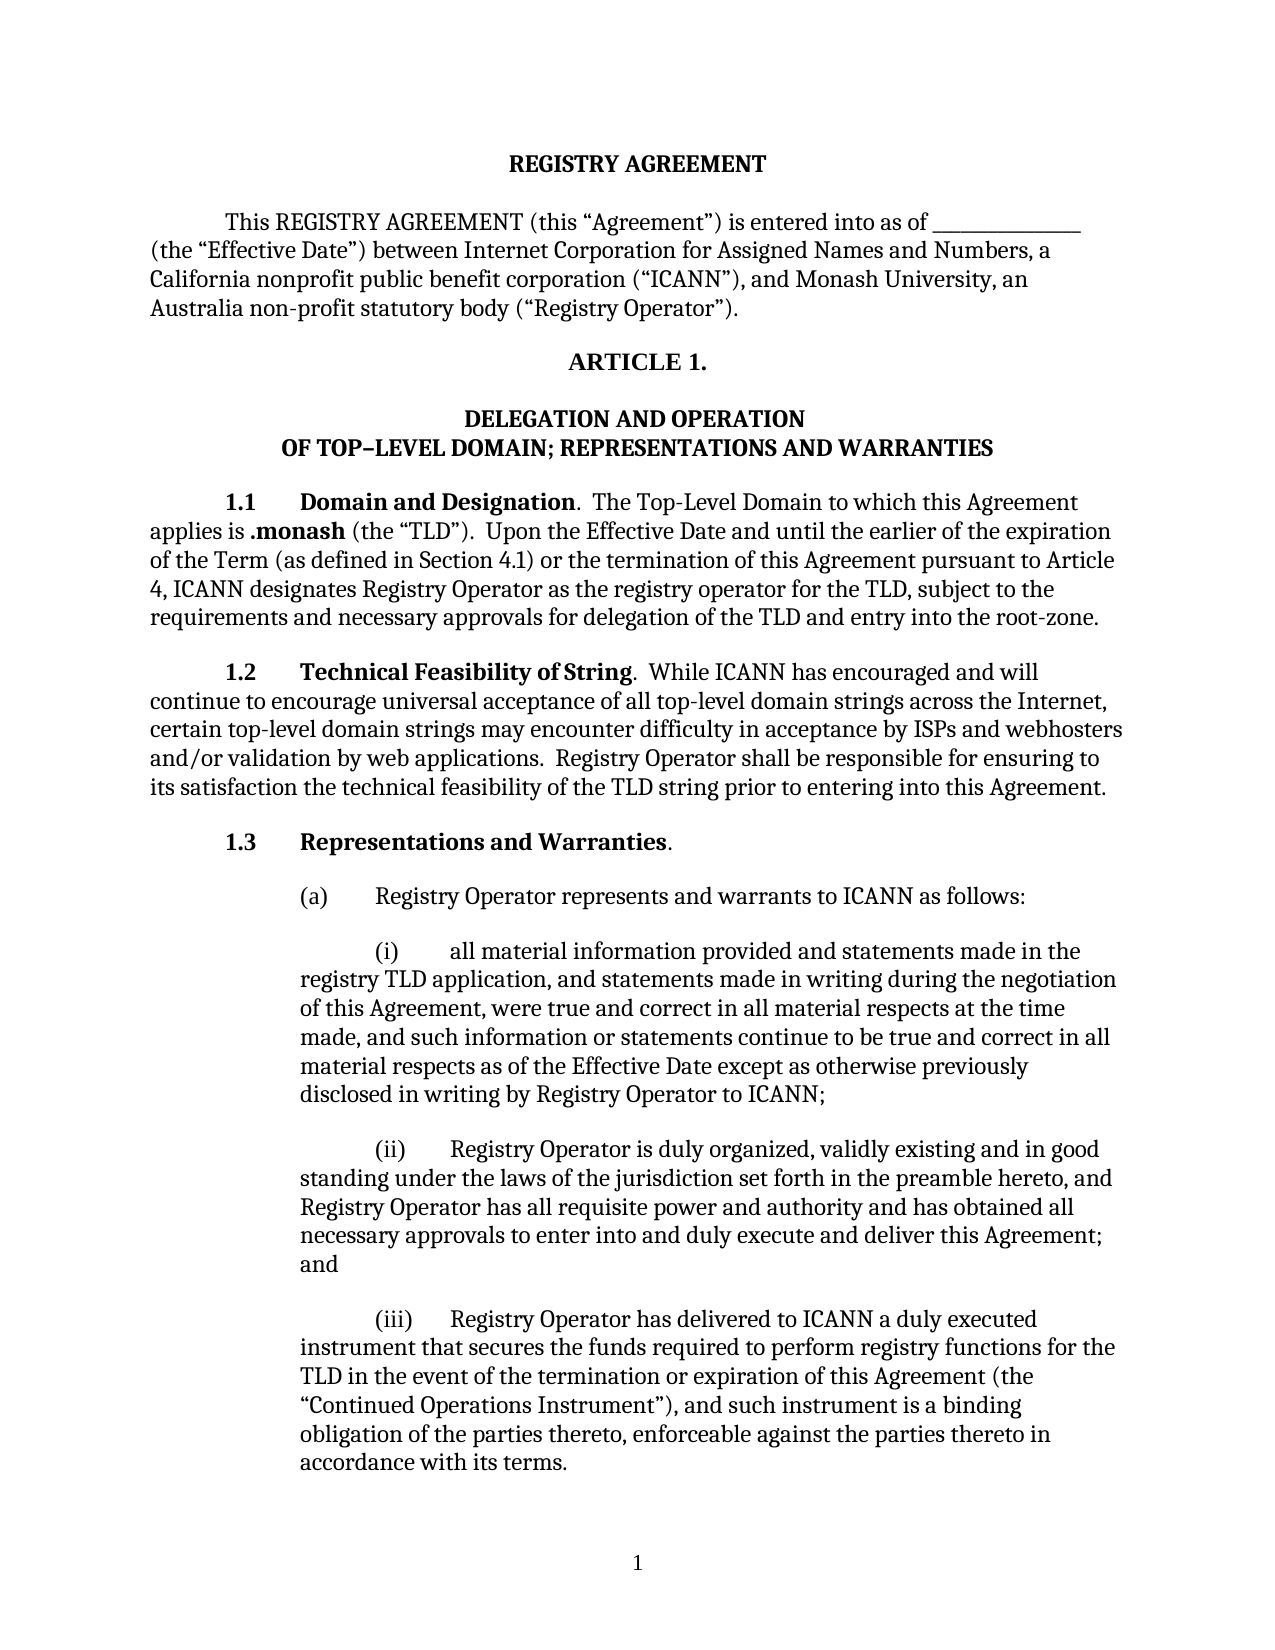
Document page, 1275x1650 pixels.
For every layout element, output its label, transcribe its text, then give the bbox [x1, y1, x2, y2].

text DELEGATION AND OPERATION OF TOP–LEVEL DOMAIN; REPRESENTATIONS AND WARRANTIES [150, 347, 1125, 462]
text Registry Operator represents and warrants to ICANN as follows: [150, 881, 1125, 911]
text Registry Operator is duly organized, validly existing and in good standing under the laws of the jurisdiction set forth in the preamble hereto, and Registry Operator has all requisite power and authority and has obtained all necessary approvals to enter into and duly execute and deliver this Agreement; and [300, 1134, 1125, 1279]
text Domain and Designation. The Top-Level Domain to which this Agreement applies is .monash (the “TLD”). Upon the Effective Date and until the earlier of the expiration of the Term (as defined in Section 4.1) or the termination of this Agreement pursuant to Article 4, ICANN designates Registry Operator as the registry operator for the TLD, subject to the requirements and necessary approvals for delegation of the TLD and entry into the root-zone. [150, 487, 1125, 632]
text Registry Operator has delivered to ICANN a duly executed instrument that secures the funds required to perform registry functions for the TLD in the event of the termination or expiration of this Agreement (the “Continued Operations Instrument”), and such instrument is a binding obligation of the parties thereto, enforceable against the parties thereto in accordance with its terms. [300, 1304, 1125, 1477]
text all material information provided and statements made in the registry TLD application, and statements made in writing during the negotiation of this Agreement, were true and correct in all material respects at the time made, and such information or statements continue to be true and correct in all material respects as of the Effective Date except as otherwise previously disclosed in writing by Registry Operator to ICANN; [300, 936, 1125, 1109]
title REGISTRY AGREEMENT [150, 150, 1125, 179]
text Representations and Warranties. [150, 827, 1125, 856]
text Technical Feasibility of String. While ICANN has encouraged and will continue to encourage universal acceptance of all top-level domain strings across the Internet, certain top-level domain strings may encounter difficulty in acceptance by ISPs and webhosters and/or validation by web applications. Registry Operator shall be responsible for ensuring to its satisfaction the technical feasibility of the TLD string prior to entering into this Agreement. [150, 657, 1125, 802]
text This REGISTRY AGREEMENT (this “Agreement”) is entered into as of ________________ (the “Effective Date”) between Internet Corporation for Assigned Names and Numbers, a California nonprofit public benefit corporation (“ICANN”), and Monash University, an Australia non-profit statutory body (“Registry Operator”). [150, 207, 1125, 322]
